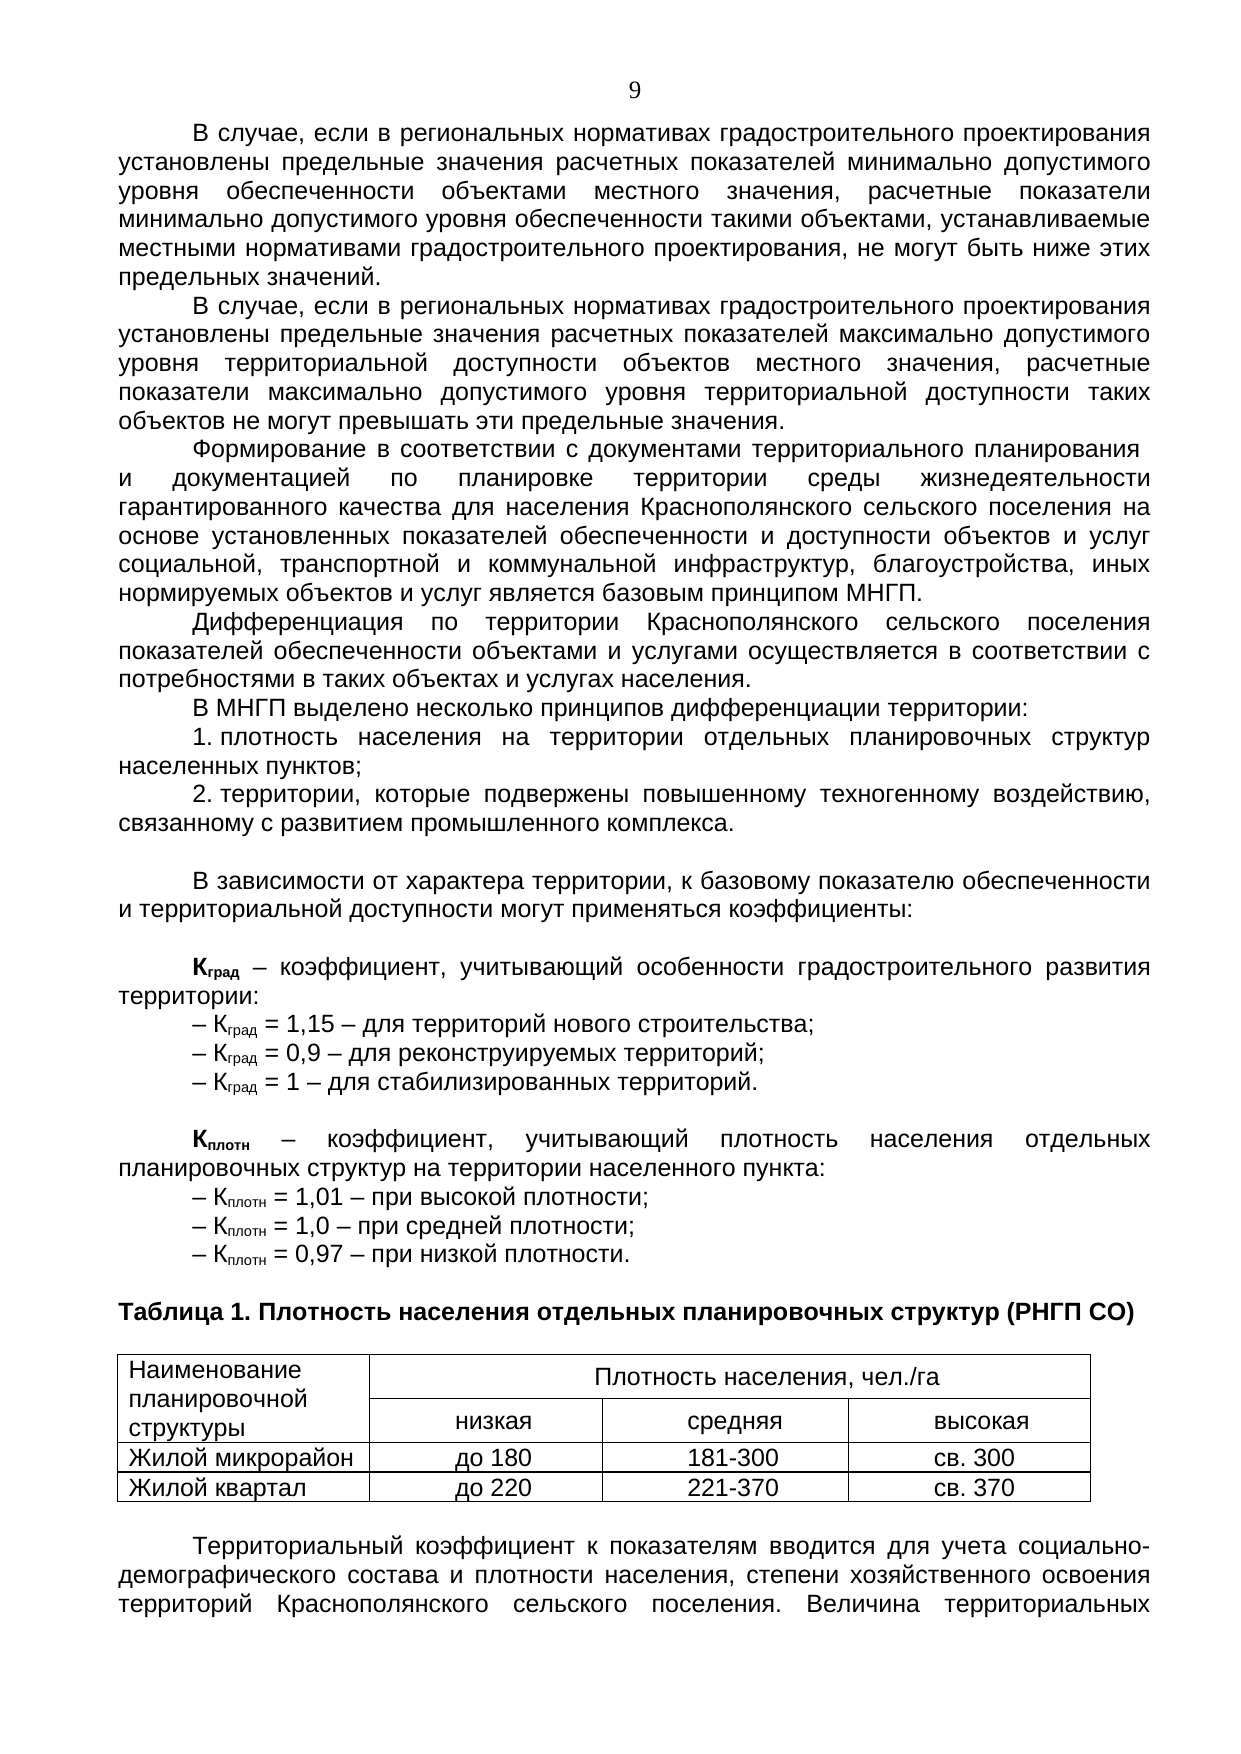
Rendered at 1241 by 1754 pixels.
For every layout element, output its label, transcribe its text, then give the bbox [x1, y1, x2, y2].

text – Кград = 1 – для стабилизированных территорий. [192, 1067, 1152, 1096]
text В зависимости от характера территории, к базовому показателю обеспеченности и территориальной доступности могут применяться коэффициенты: [118, 866, 1152, 923]
table_cell 221-370 [603, 1473, 848, 1501]
table_header Плотность населения, чел./га [370, 1355, 1090, 1397]
table_cell св. 370 [849, 1473, 1090, 1501]
table_cell св. 300 [849, 1443, 1090, 1471]
list 1. плотность населения на территории отдельных планировочных структур населенных пунктов; [118, 722, 1152, 779]
text Таблица 1. Плотность населения отдельных планировочных структур (РНГП СО) [118, 1297, 1152, 1326]
text Формирование в соответствии с документами территориального планирования и документацией по планировке территории среды жизнедеятельности гарантированного качества для населения Краснополянского сельского поселения на основе установленных показателей обеспеченности и доступности объектов и услуг социальной, транспортной и коммунальной инфраструктур, благоустройства, иных нормируемых объектов и услуг является базовым принципом МНГП. [118, 434, 1152, 607]
table_cell низкая [370, 1399, 602, 1442]
table_cell 181-300 [603, 1443, 848, 1471]
table_cell высокая [849, 1399, 1090, 1442]
table_cell до 180 [370, 1443, 602, 1471]
text Дифференциация по территории Краснополянского сельского поселения показателей обеспеченности объектами и услугами осуществляется в соответствии с потребностями в таких объектах и услугах населения. [118, 607, 1152, 693]
text – Кплотн = 0,97 – при низкой плотности. [192, 1239, 1152, 1268]
table_cell до 220 [370, 1473, 602, 1501]
text В случае, если в региональных нормативах градостроительного проектирования установлены предельные значения расчетных показателей максимально допустимого уровня территориальной доступности объектов местного значения, расчетные показатели максимально допустимого уровня территориальной доступности таких объектов не могут превышать эти предельные значения. [118, 291, 1152, 434]
text Кплотн – коэффициент, учитывающий плотность населения отдельных планировочных структур на территории населенного пункта: [118, 1124, 1152, 1182]
text В случае, если в региональных нормативах градостроительного проектирования установлены предельные значения расчетных показателей минимально допустимого уровня обеспеченности объектами местного значения, расчетные показатели минимально допустимого уровня обеспеченности такими объектами, устанавливаемые местными нормативами градостроительного проектирования, не могут быть ниже этих предельных значений. [118, 118, 1152, 291]
table_cell Жилой микрорайон [118, 1443, 369, 1471]
text – Кплотн = 1,01 – при высокой плотности; [192, 1182, 1152, 1211]
list 2. территории, которые подвержены повышенному техногенному воздействию, связанному с развитием промышленного комплекса. [118, 779, 1152, 837]
text В МНГП выделено несколько принципов дифференциации территории: [118, 693, 1152, 722]
text – Кград = 1,15 – для территорий нового строительства; [192, 1009, 1152, 1038]
text – Кплотн = 1,0 – при средней плотности; [192, 1211, 1152, 1239]
text Кград – коэффициент, учитывающий особенности градостроительного развития территории: [118, 952, 1152, 1009]
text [118, 1531, 1152, 1617]
table_cell средняя [603, 1399, 848, 1442]
text – Кград = 0,9 – для реконструируемых территорий; [192, 1038, 1152, 1067]
table_header Наименование планировочной структуры [118, 1355, 369, 1442]
table_cell Жилой квартал [118, 1473, 369, 1501]
